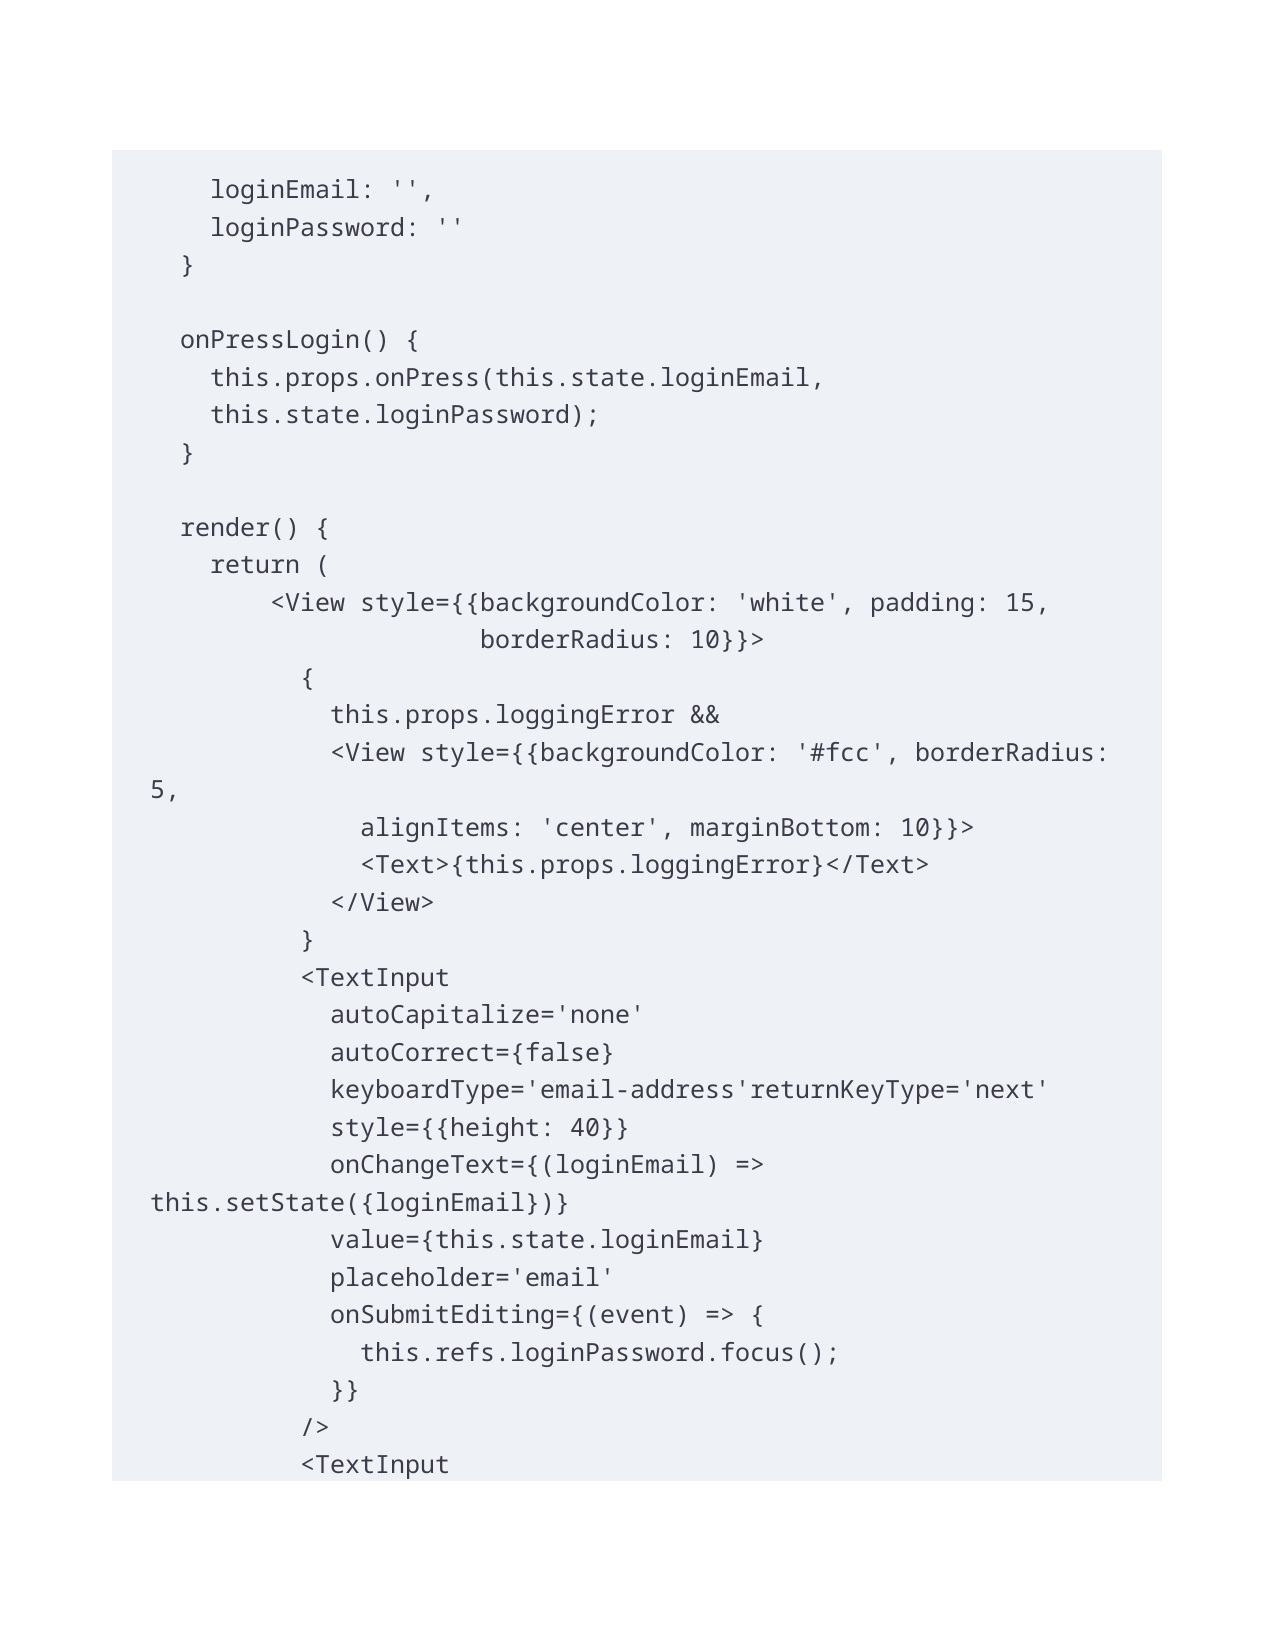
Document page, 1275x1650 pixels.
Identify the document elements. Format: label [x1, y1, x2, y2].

text [112, 150, 1162, 1481]
